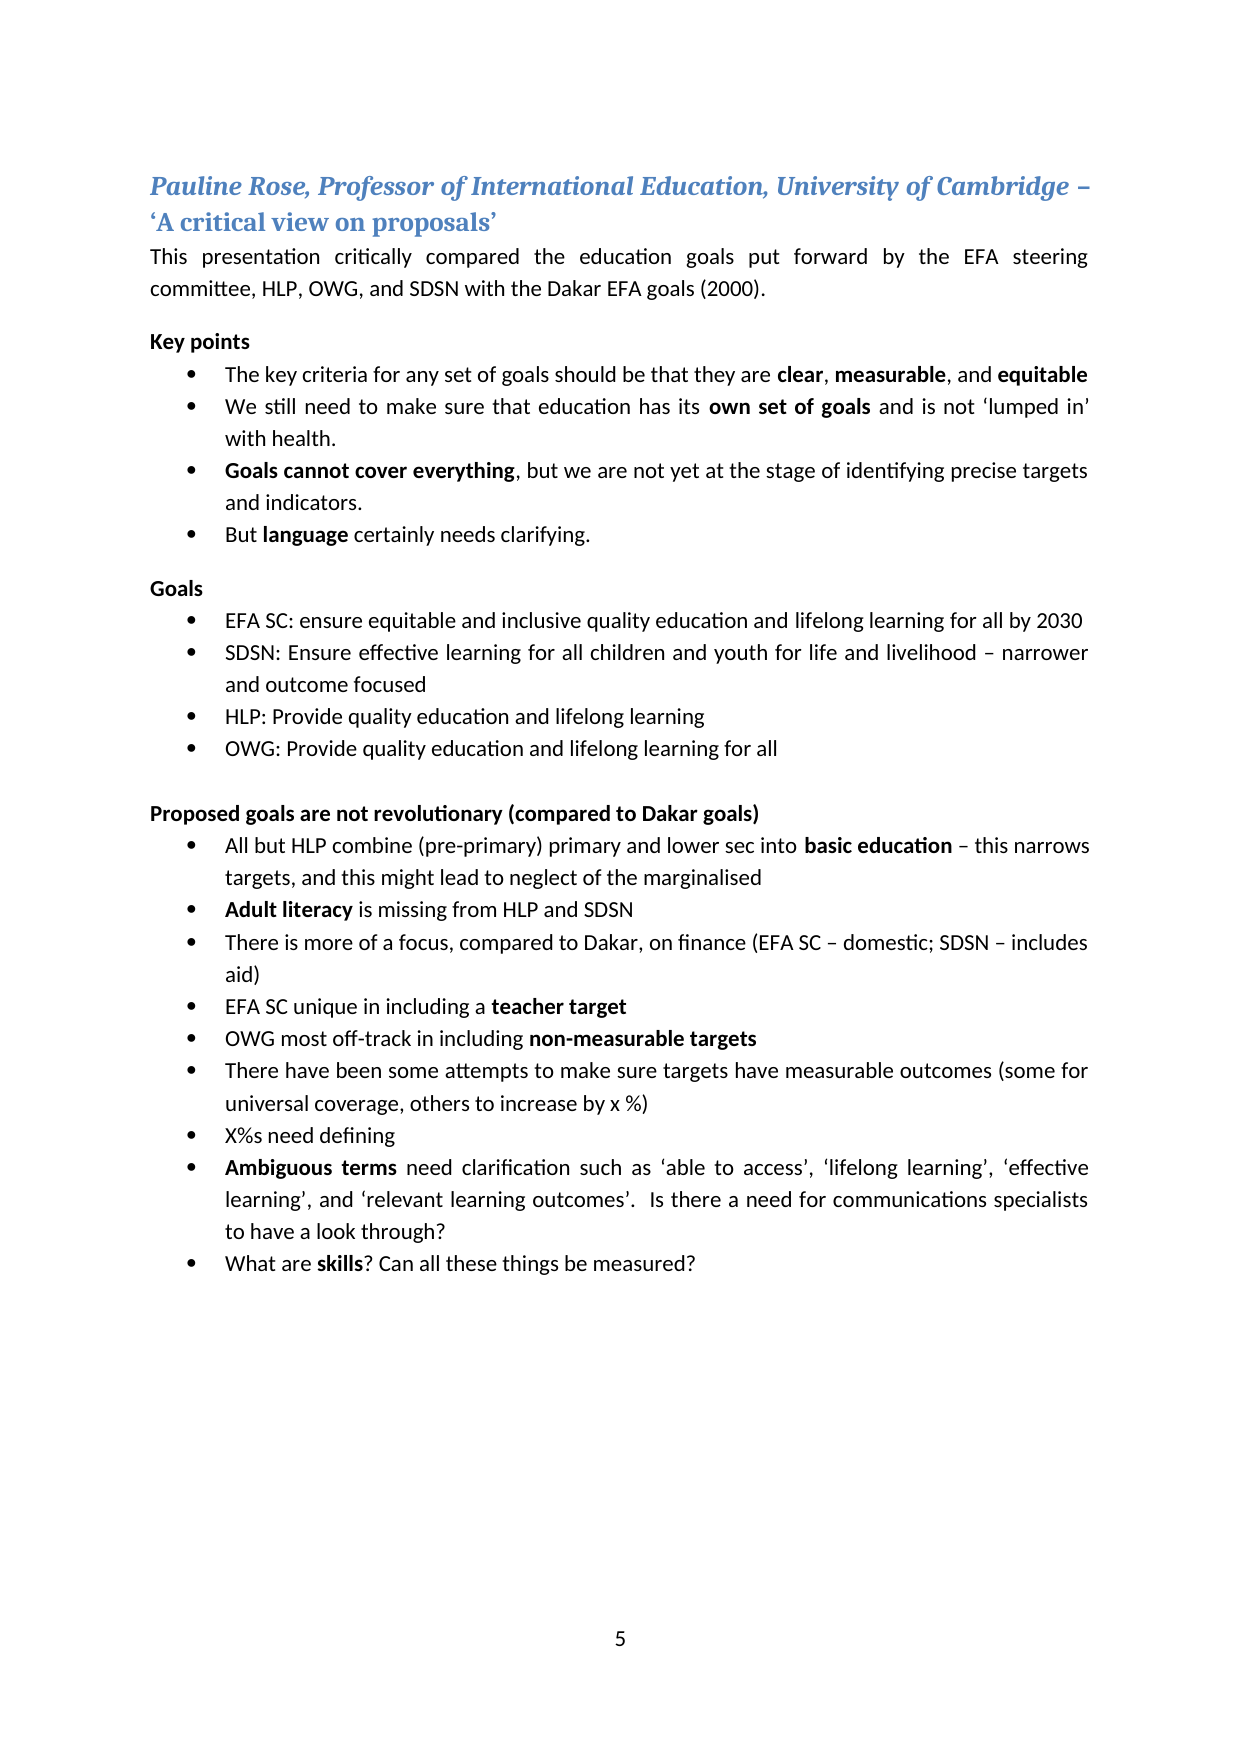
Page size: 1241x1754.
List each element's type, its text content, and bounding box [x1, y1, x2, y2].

text Key points [150, 327, 1090, 356]
list EFA SC: ensure equitable and inclusive quality education and lifelong learning for all by 2030 [187, 606, 1090, 634]
list The key criteria for any set of goals should be that they are clear, measurable, and equitable [187, 360, 1090, 388]
list Goals cannot cover everything, but we are not yet at the stage of identifying precise targets and indicators. [187, 456, 1090, 516]
list OWG most off-track in including non-measurable targets [187, 1024, 1090, 1052]
list HLP: Provide quality education and lifelong learning [187, 702, 1090, 730]
list X%s need defining [187, 1121, 1090, 1149]
subtitle Pauline Rose, Professor of International Education, University of Cambridge – ‘A critical view on proposals’ [150, 171, 1090, 238]
text Proposed goals are not revolutionary (compared to Dakar goals) [150, 799, 1090, 827]
list There is more of a focus, compared to Dakar, on finance (EFA SC – domestic; SDSN – includes aid) [187, 928, 1090, 988]
list EFA SC unique in including a teacher target [187, 992, 1090, 1020]
list There have been some attempts to make sure targets have measurable outcomes (some for universal coverage, others to increase by x %) [187, 1056, 1090, 1117]
text This presentation critically compared the education goals put forward by the EFA steering committee, HLP, OWG, and SDSN with the Dakar EFA goals (2000). [150, 242, 1090, 302]
list But language certainly needs clarifying. [187, 521, 1090, 549]
list What are skills? Can all these things be measured? [187, 1249, 1090, 1278]
list OWG: Provide quality education and lifelong learning for all [187, 734, 1090, 763]
list We still need to make sure that education has its own set of goals and is not ‘lumped in’ with health. [187, 392, 1090, 452]
list Ambiguous terms need clarification such as ‘able to access’, ‘lifelong learning’, ‘effective learning’, and ‘relevant learning outcomes’. Is there a need for communications specialists to have a look through? [187, 1153, 1090, 1245]
list Adult literacy is missing from HLP and SDSN [187, 896, 1090, 923]
list All but HLP combine (pre-primary) primary and lower sec into basic education – this narrows targets, and this might lead to neglect of the marginalised [187, 831, 1090, 891]
text Goals [150, 574, 1090, 602]
list SDSN: Ensure effective learning for all children and youth for life and livelihood – narrower and outcome focused [187, 638, 1090, 698]
